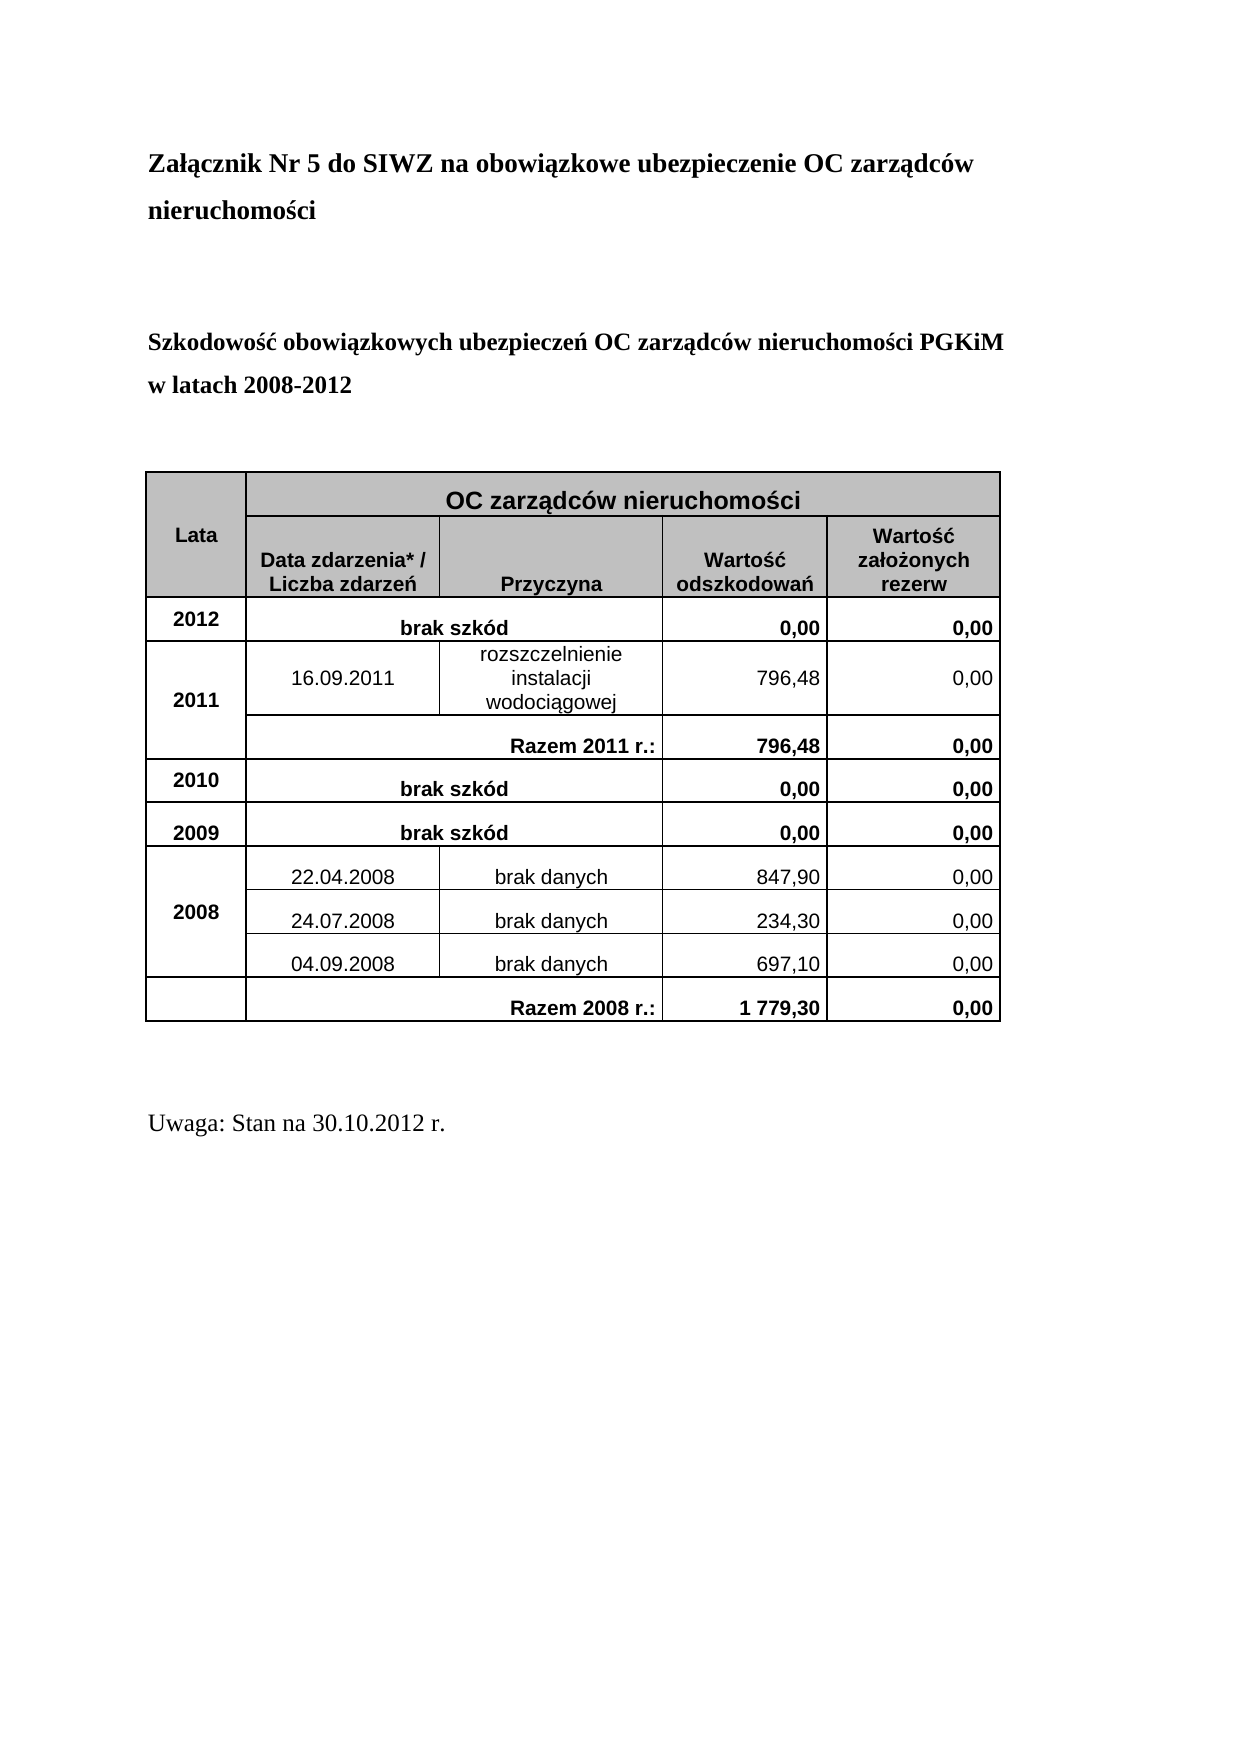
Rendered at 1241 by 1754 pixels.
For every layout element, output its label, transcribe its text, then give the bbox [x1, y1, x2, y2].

table_cell Przyczyna [440, 517, 662, 596]
table_cell Data zdarzenia* / Liczba zdarzeń [247, 517, 439, 596]
table_cell brak danych [440, 847, 662, 889]
table_cell 0,00 [828, 716, 999, 757]
table_cell brak szkód [247, 598, 662, 640]
table_cell Razem 2008 r.: [247, 978, 662, 1020]
text w latach 2008-2012 [148, 370, 1093, 399]
table_cell 22.04.2008 [247, 847, 439, 889]
table_cell Wartość założonych rezerw [828, 517, 999, 596]
table_cell brak danych [440, 890, 662, 932]
table_cell 0,00 [828, 642, 999, 714]
table_header OC zarządców nieruchomości [247, 473, 999, 515]
table_cell 2011 [147, 642, 245, 757]
table_cell 16.09.2011 [247, 642, 439, 714]
table_cell 2008 [147, 847, 245, 976]
table_cell Razem 2011 r.: [247, 716, 662, 757]
table_cell 0,00 [828, 803, 999, 845]
table_cell 0,00 [828, 598, 999, 640]
table_cell 697,10 [663, 934, 826, 976]
table_cell 796,48 [663, 716, 826, 757]
table_cell 0,00 [828, 978, 999, 1020]
table_cell 24.07.2008 [247, 890, 439, 932]
table_cell 04.09.2008 [247, 934, 439, 976]
table_cell [147, 978, 245, 1020]
table_cell brak danych [440, 934, 662, 976]
text Uwaga: Stan na 30.10.2012 r. [148, 1108, 1093, 1137]
text Szkodowość obowiązkowych ubezpieczeń OC zarządców nieruchomości PGKiM [148, 327, 1093, 356]
table_cell 0,00 [828, 890, 999, 932]
table_cell 847,90 [663, 847, 826, 889]
table_cell brak szkód [247, 760, 662, 801]
table_cell 2009 [147, 803, 245, 845]
table_cell 796,48 [663, 642, 826, 714]
table_cell Wartość odszkodowań [663, 517, 826, 596]
text Załącznik Nr 5 do SIWZ na obowiązkowe ubezpieczenie OC zarządców nieruchomości [148, 148, 1093, 225]
table_cell 234,30 [663, 890, 826, 932]
table_cell 0,00 [663, 760, 826, 801]
table_cell 0,00 [663, 598, 826, 640]
table_cell 0,00 [663, 803, 826, 845]
table_cell rozszczelnienie instalacji wodociągowej [440, 642, 662, 714]
table_cell brak szkód [247, 803, 662, 845]
table_cell 0,00 [828, 934, 999, 976]
table_cell 2012 [147, 598, 245, 640]
table_cell 0,00 [828, 760, 999, 801]
table_cell 0,00 [828, 847, 999, 889]
table_header Lata [147, 473, 245, 596]
table_cell 1 779,30 [663, 978, 826, 1020]
table_cell 2010 [147, 760, 245, 801]
